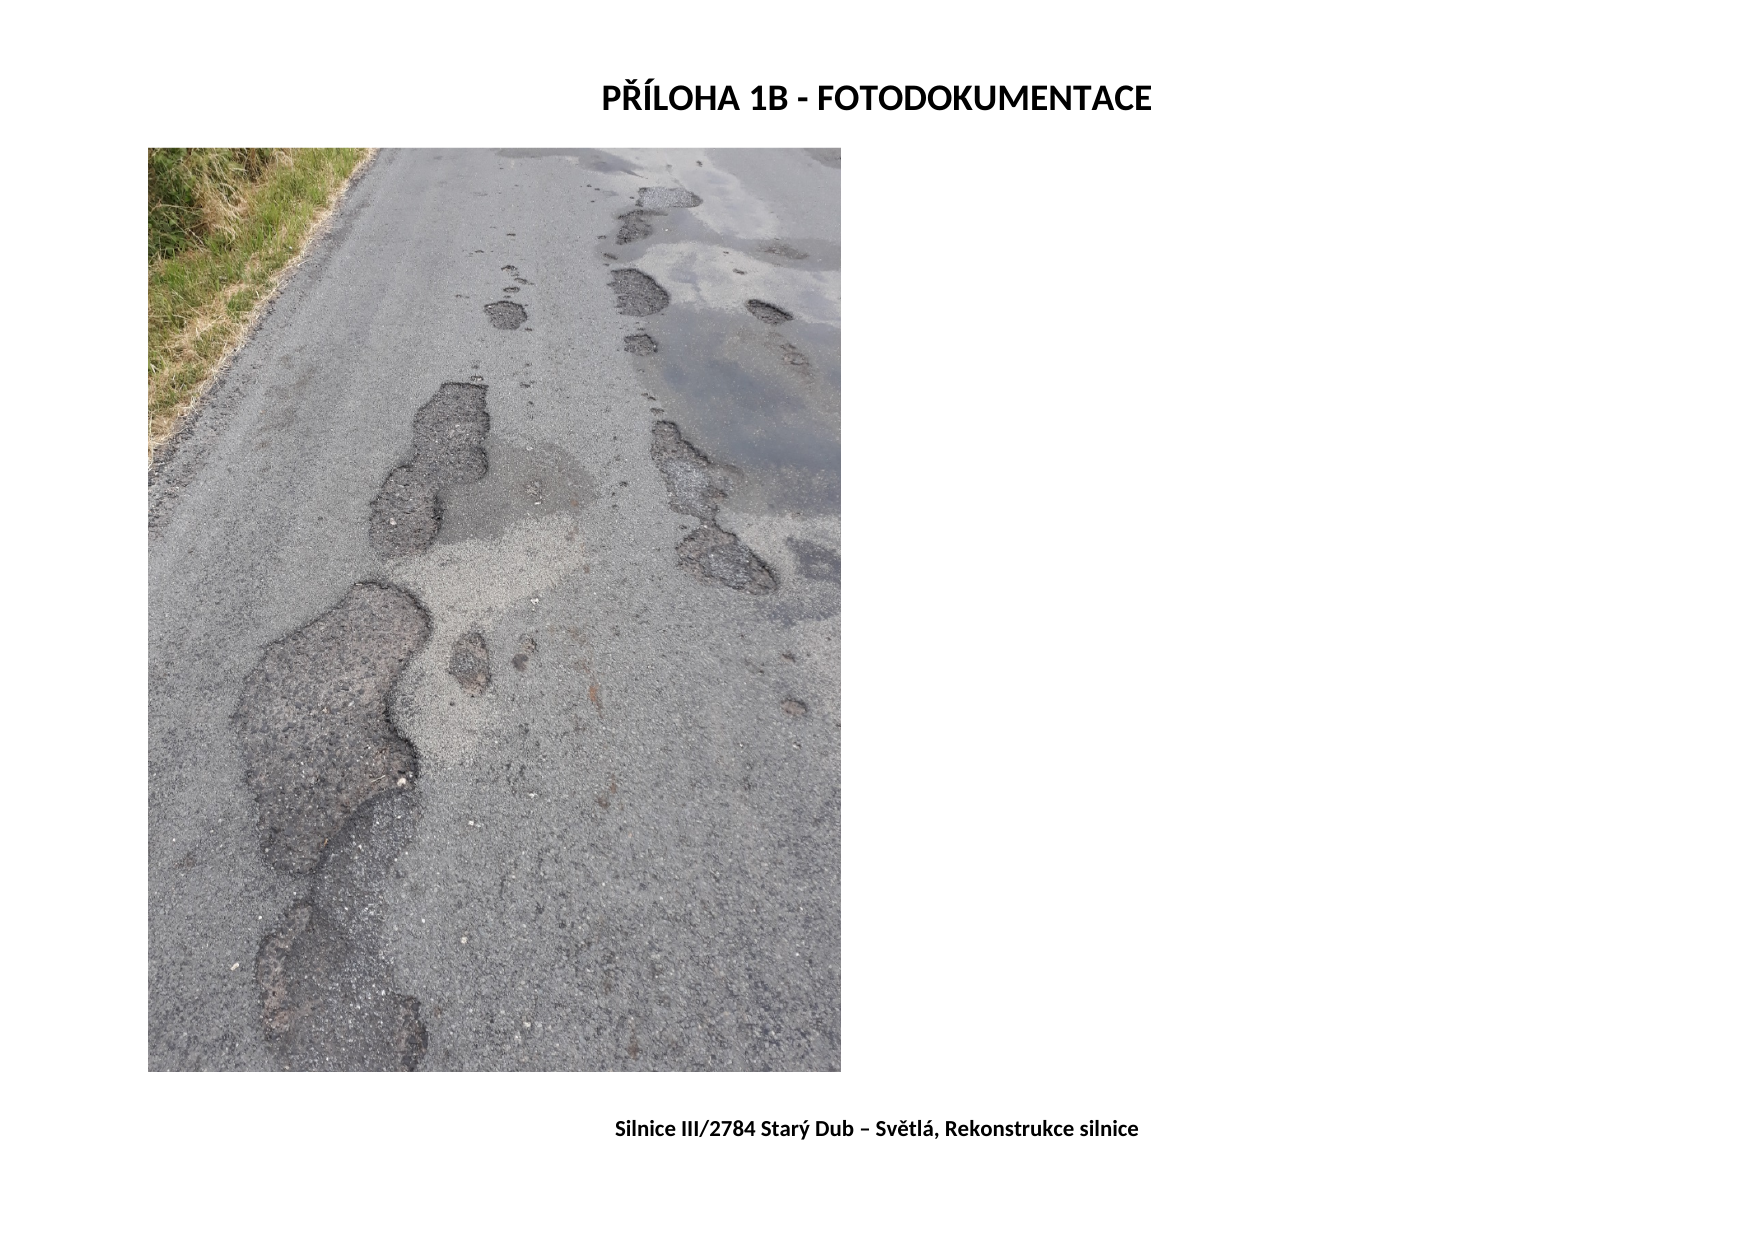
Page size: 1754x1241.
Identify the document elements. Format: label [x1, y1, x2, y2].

picture [148, 149, 841, 1071]
